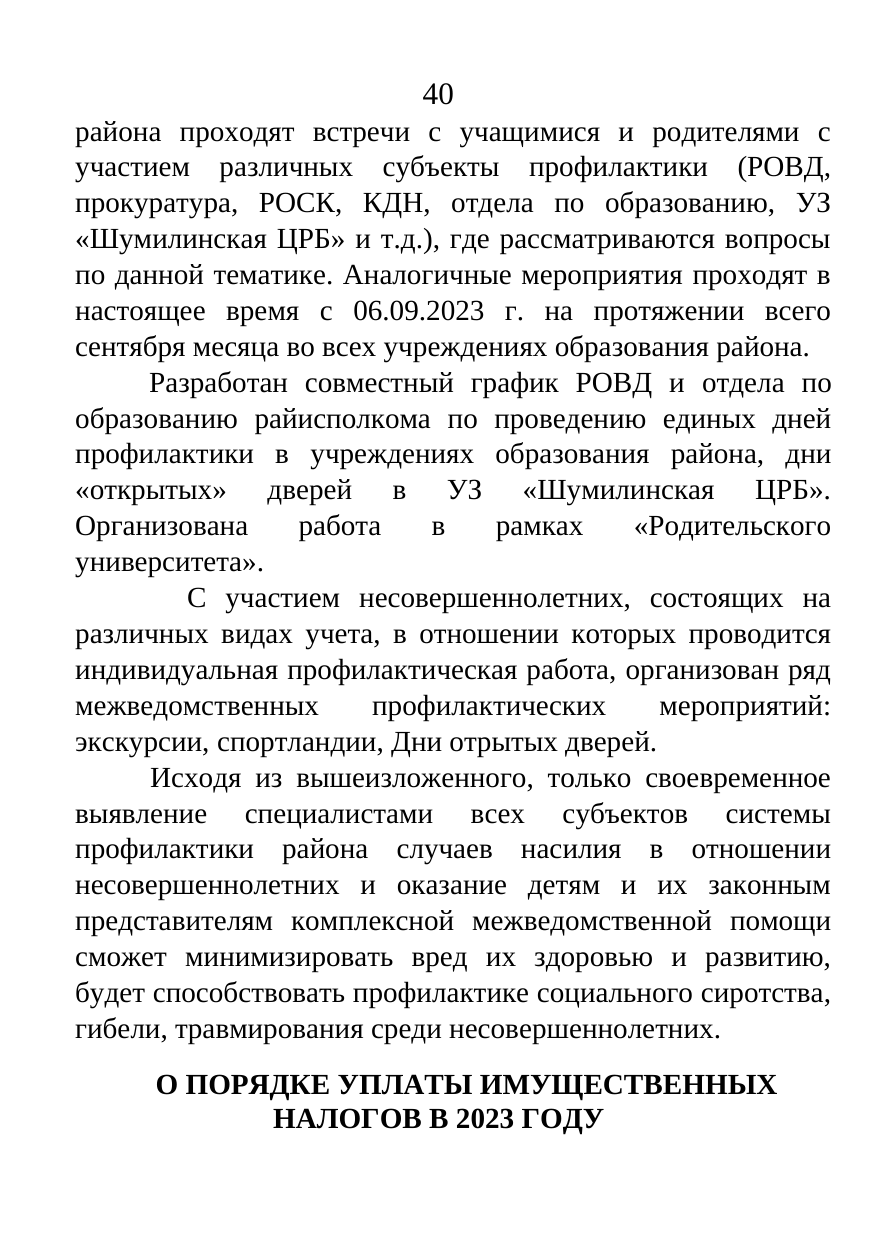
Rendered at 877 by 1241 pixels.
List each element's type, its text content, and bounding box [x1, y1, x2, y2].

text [75, 114, 832, 362]
text С участием несовершеннолетних, состоящих на различных видах учета, в отношении которых проводится индивидуальная профилактическая работа, организован ряд межведомственных профилактических мероприятий: экскурсии, спортландии, Дни отрытых дверей. [75, 580, 832, 757]
text Исходя из вышеизложенного, только своевременное выявление специалистами всех субъектов системы профилактики района случаев насилия в отношении несовершеннолетних и оказание детям и их законным представителям комплексной межведомственной помощи сможет минимизировать вред их здоровью и развитию, будет способствовать профилактике социального сиротства, гибели, травмирования среди несовершеннолетних. [75, 760, 832, 1044]
text Разработан совместный график РОВД и отдела по образованию райисполкома по проведению единых дней профилактики в учреждениях образования района, дни «открытых» дверей в УЗ «Шумилинская ЦРБ». Организована работа в рамках «Родительского университета». [75, 365, 832, 578]
text О ПОРЯДКЕ УПЛАТЫ ИМУЩЕСТВЕННЫХ НАЛОГОВ В 2023 ГОДУ [75, 1067, 802, 1134]
